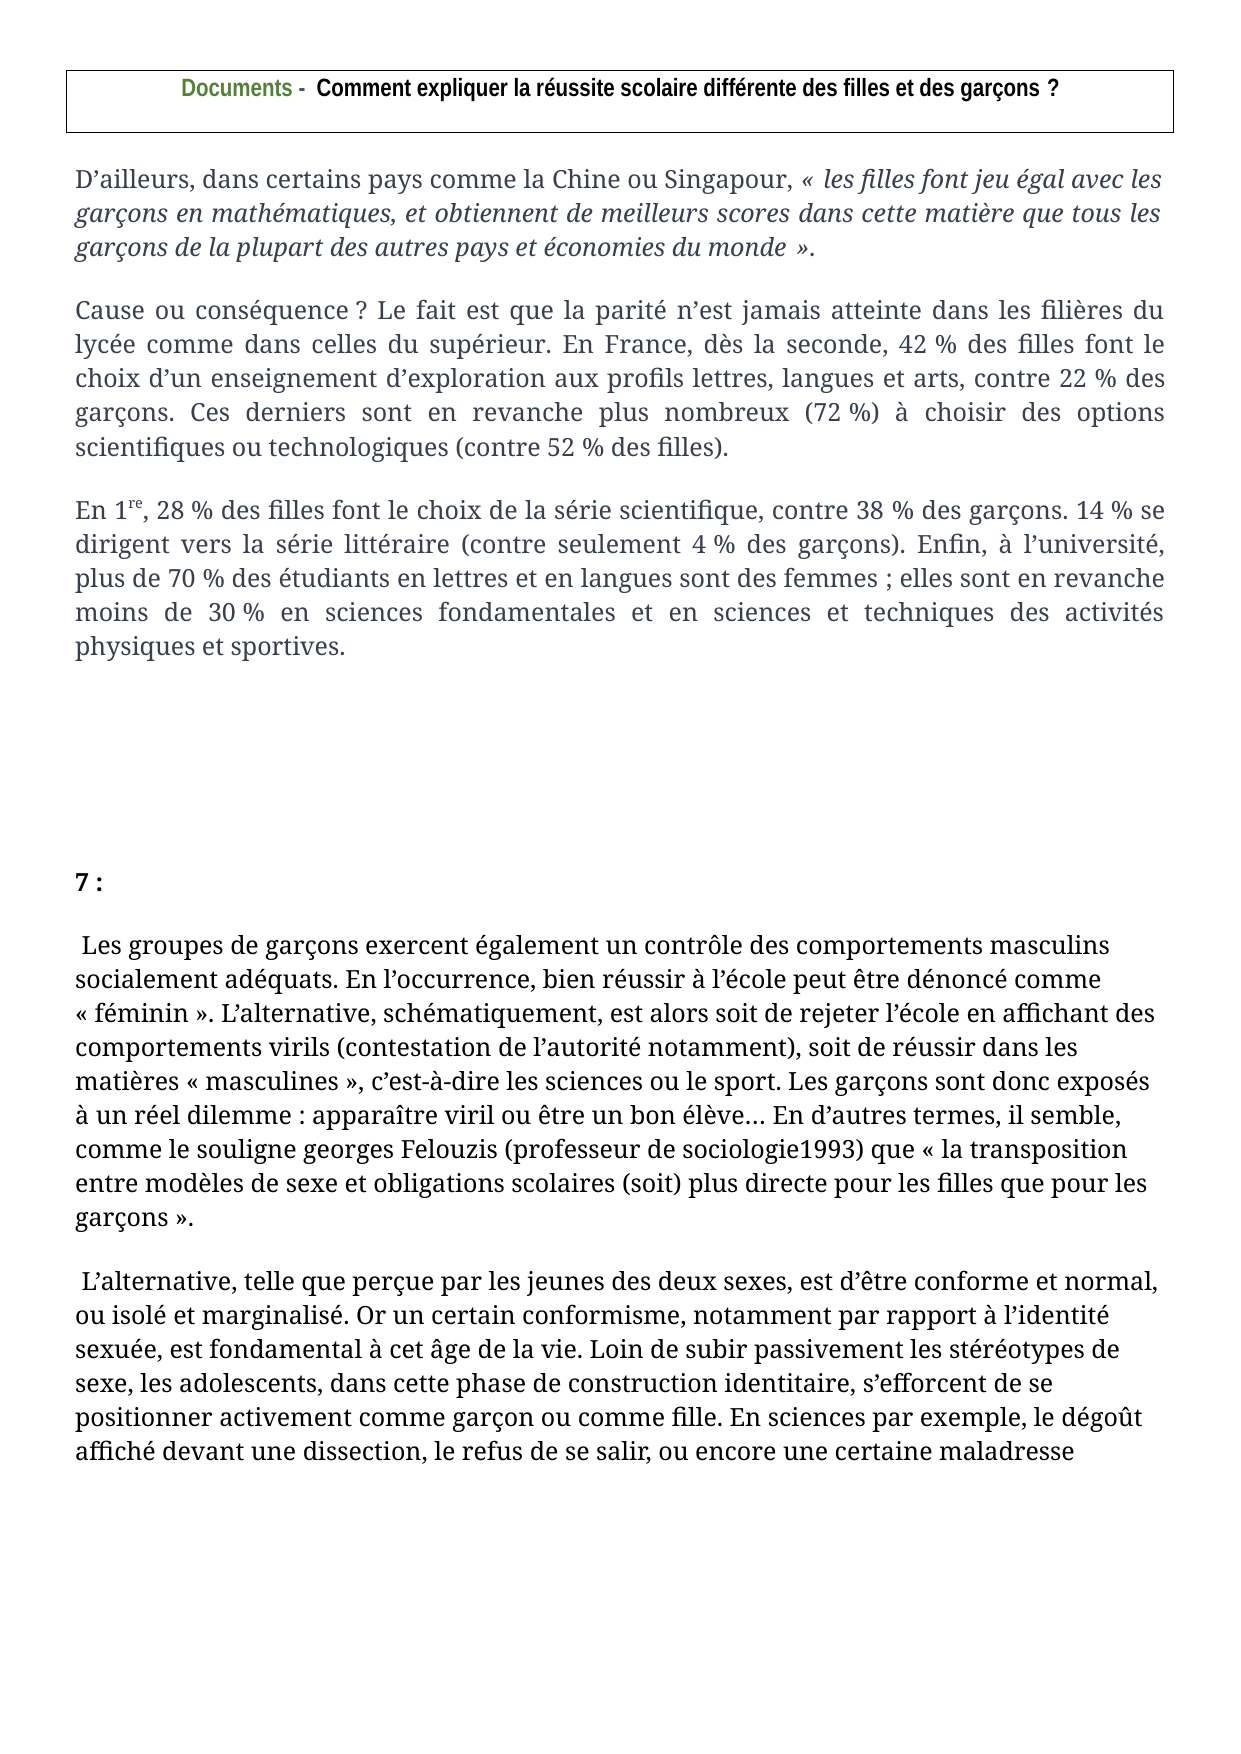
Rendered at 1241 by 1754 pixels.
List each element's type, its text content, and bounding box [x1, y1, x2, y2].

text Cause ou conséquence ? Le fait est que la parité n’est jamais atteinte dans les filières du lycée comme dans celles du supérieur. En France, dès la seconde, 42 % des filles font le choix d’un enseignement d’exploration aux profils lettres, langues et arts, contre 22 % des garçons. Ces derniers sont en revanche plus nombreux (72 %) à choisir des options scientifiques ou technologiques (contre 52 % des filles). [75, 293, 1165, 463]
text Les groupes de garçons exercent également un contrôle des comportements masculins socialement adéquats. En l’occurrence, bien réussir à l’école peut être dénoncé comme « féminin ». L’alternative, schématiquement, est alors soit de rejeter l’école en affichant des comportements virils (contestation de l’autorité notamment), soit de réussir dans les matières « masculines », c’est-à-dire les sciences ou le sport. Les garçons sont donc exposés à un réel dilemme : apparaître viril ou être un bon élève… En d’autres termes, il semble, comme le souligne georges Felouzis (professeur de sociologie1993) que « la transposition entre modèles de sexe et obligations scolaires (soit) plus directe pour les filles que pour les garçons ». [75, 927, 1165, 1234]
text En 1re, 28 % des filles font le choix de la série scientifique, contre 38 % des garçons. 14 % se dirigent vers la série littéraire (contre seulement 4 % des garçons). Enfin, à l’université, plus de 70 % des étudiants en lettres et en langues sont des femmes ; elles sont en revanche moins de 30 % en sciences fondamentales et en sciences et techniques des activités physiques et sportives. [75, 492, 1165, 663]
text D’ailleurs, dans certains pays comme la Chine ou Singapour, « les filles font jeu égal avec les garçons en mathématiques, et obtiennent de meilleurs scores dans cette matière que tous les garçons de la plupart des autres pays et économies du monde ». [75, 162, 1165, 264]
text 7 : [75, 864, 1165, 898]
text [75, 1263, 1165, 1468]
